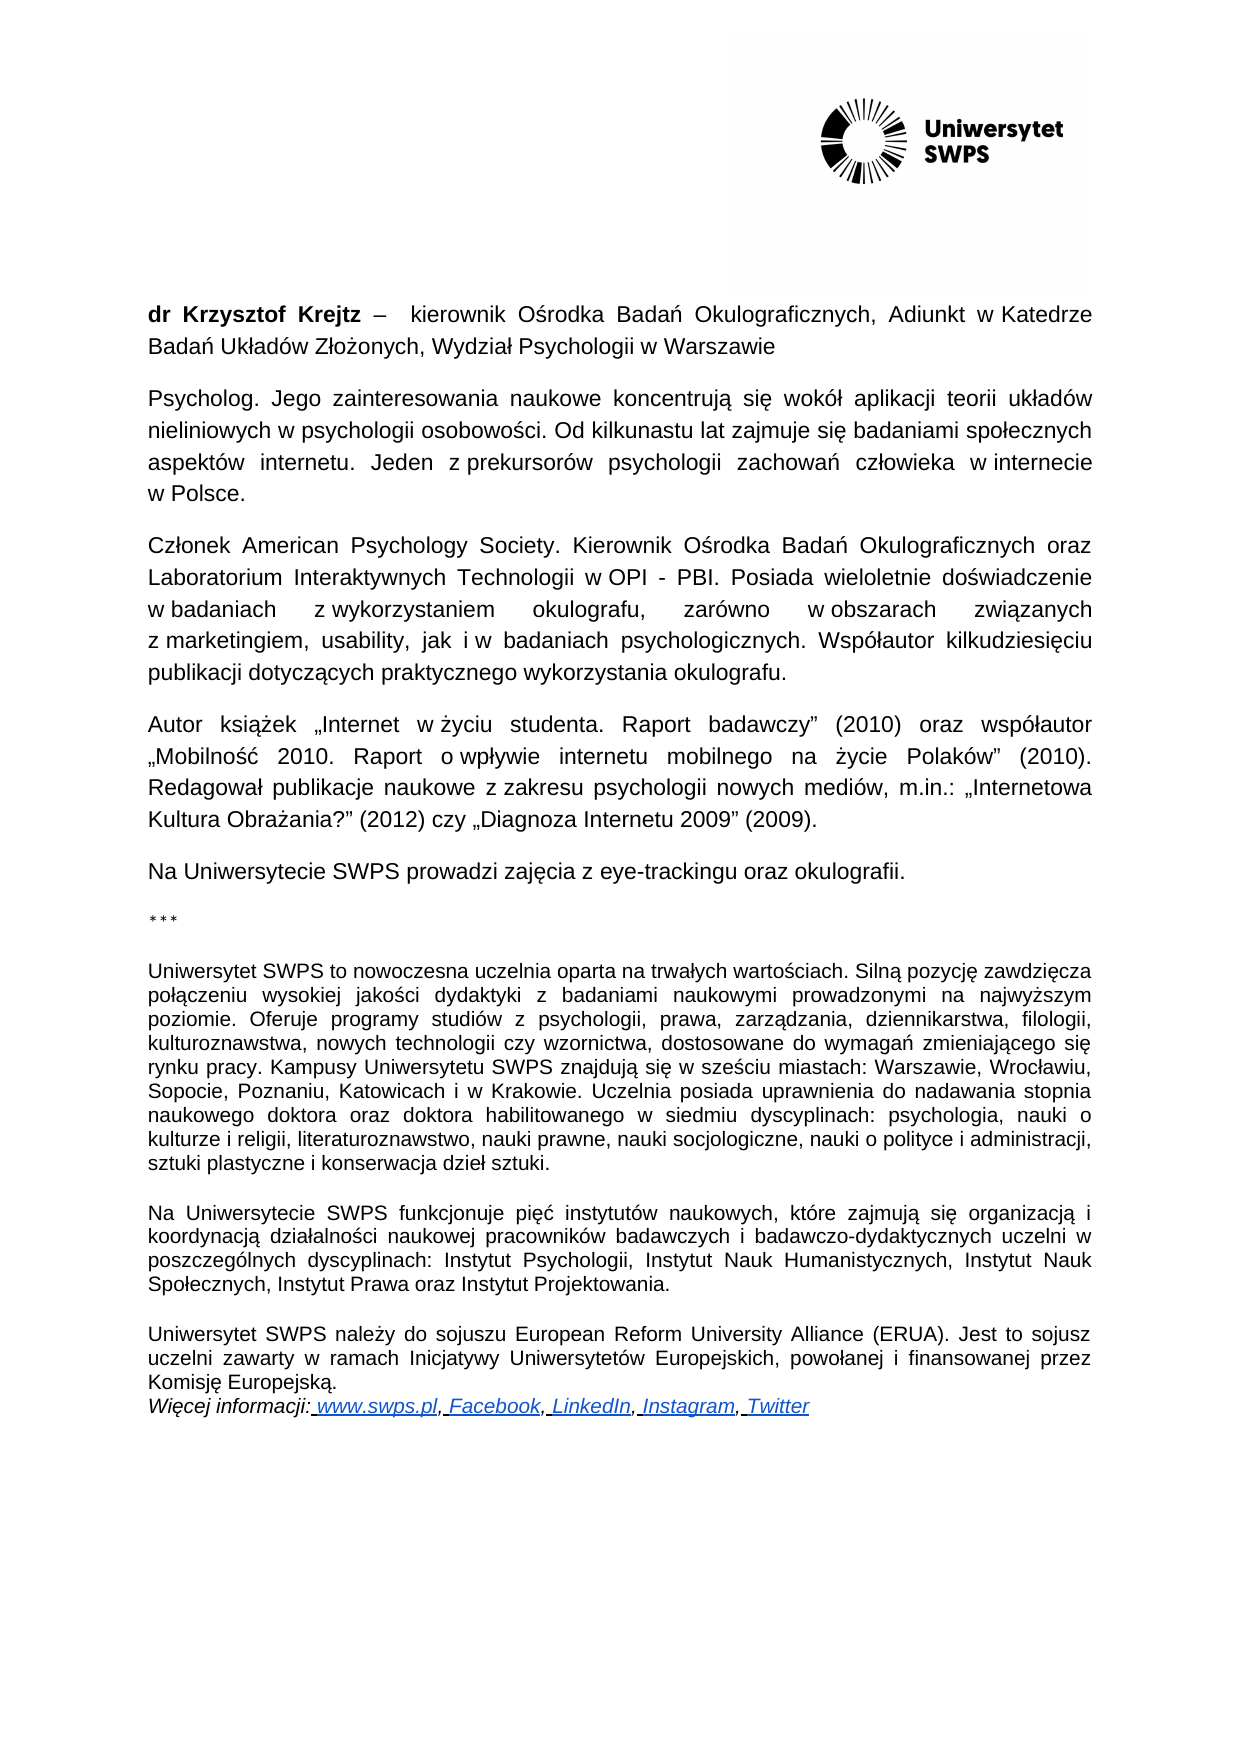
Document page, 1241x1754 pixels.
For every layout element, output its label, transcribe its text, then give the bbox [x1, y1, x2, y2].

text *** [148, 911, 1092, 936]
text Uniwersytet SWPS należy do sojuszu European Reform University Alliance (ERUA). Jest to sojusz uczelni zawarty w ramach Inicjatywy Uniwersytetów Europejskich, powołanej i finansowanej przez Komisję Europejską. [148, 1322, 1092, 1393]
subtitle Psycholog. Jego zainteresowania naukowe koncentrują się wokół aplikacji teorii układów nieliniowych w psychologii osobowości. Od kilkunastu lat zajmuje się badaniami społecznych aspektów internetu. Jeden z prekursorów psychologii zachowań człowieka w internecie w Polsce. [148, 385, 1092, 506]
text Więcej informacji: www.swps.pl, Facebook, LinkedIn, Instagram, Twitter [148, 1393, 1092, 1417]
picture [731, 29, 1090, 297]
subtitle dr Krzysztof Krejtz – kierownik Ośrodka Badań Okulograficznych, Adiunkt w Katedrze Badań Układów Złożonych, Wydział Psychologii w Warszawie [148, 301, 1092, 359]
subtitle Członek American Psychology Society. Kierownik Ośrodka Badań Okulograficznych oraz Laboratorium Interaktywnych Technologii w OPI - PBI. Posiada wieloletnie doświadczenie w badaniach z wykorzystaniem okulografu, zarówno w obszarach związanych z marketingiem, usability, jak i w badaniach psychologicznych. Współautor kilkudziesięciu publikacji dotyczących praktycznego wykorzystania okulografu. [148, 532, 1092, 685]
text Na Uniwersytecie SWPS funkcjonuje pięć instytutów naukowych, które zajmują się organizacją i koordynacją działalności naukowej pracowników badawczych i badawczo-dydaktycznych uczelni w poszczególnych dyscyplinach: Instytut Psychologii, Instytut Nauk Humanistycznych, Instytut Nauk Społecznych, Instytut Prawa oraz Instytut Projektowania. [148, 1200, 1092, 1296]
subtitle Na Uniwersytecie SWPS prowadzi zajęcia z eye-trackingu oraz okulografii. [148, 858, 1092, 884]
subtitle Autor książek „Internet w życiu studenta. Raport badawczy” (2010) oraz współautor „Mobilność 2010. Raport o wpływie internetu mobilnego na życie Polaków” (2010). Redagował publikacje naukowe z zakresu psychologii nowych mediów, m.in.: „Internetowa Kultura Obrażania?” (2012) czy „Diagnoza Internetu 2009” (2009). [148, 711, 1092, 832]
text Uniwersytet SWPS to nowoczesna uczelnia oparta na trwałych wartościach. Silną pozycję zawdzięcza połączeniu wysokiej jakości dydaktyki z badaniami naukowymi prowadzonymi na najwyższym poziomie. Oferuje programy studiów z psychologii, prawa, zarządzania, dziennikarstwa, filologii, kulturoznawstwa, nowych technologii czy wzornictwa, dostosowane do wymagań zmieniającego się rynku pracy. Kampusy Uniwersytetu SWPS znajdują się w sześciu miastach: Warszawie, Wrocławiu, Sopocie, Poznaniu, Katowicach i w Krakowie. Uczelnia posiada uprawnienia do nadawania stopnia naukowego doktora oraz doktora habilitowanego w siedmiu dyscyplinach: psychologia, nauki o kulturze i religii, literaturoznawstwo, nauki prawne, nauki socjologiczne, nauki o polityce i administracji, sztuki plastyczne i konserwacja dzieł sztuki. [148, 959, 1092, 1175]
